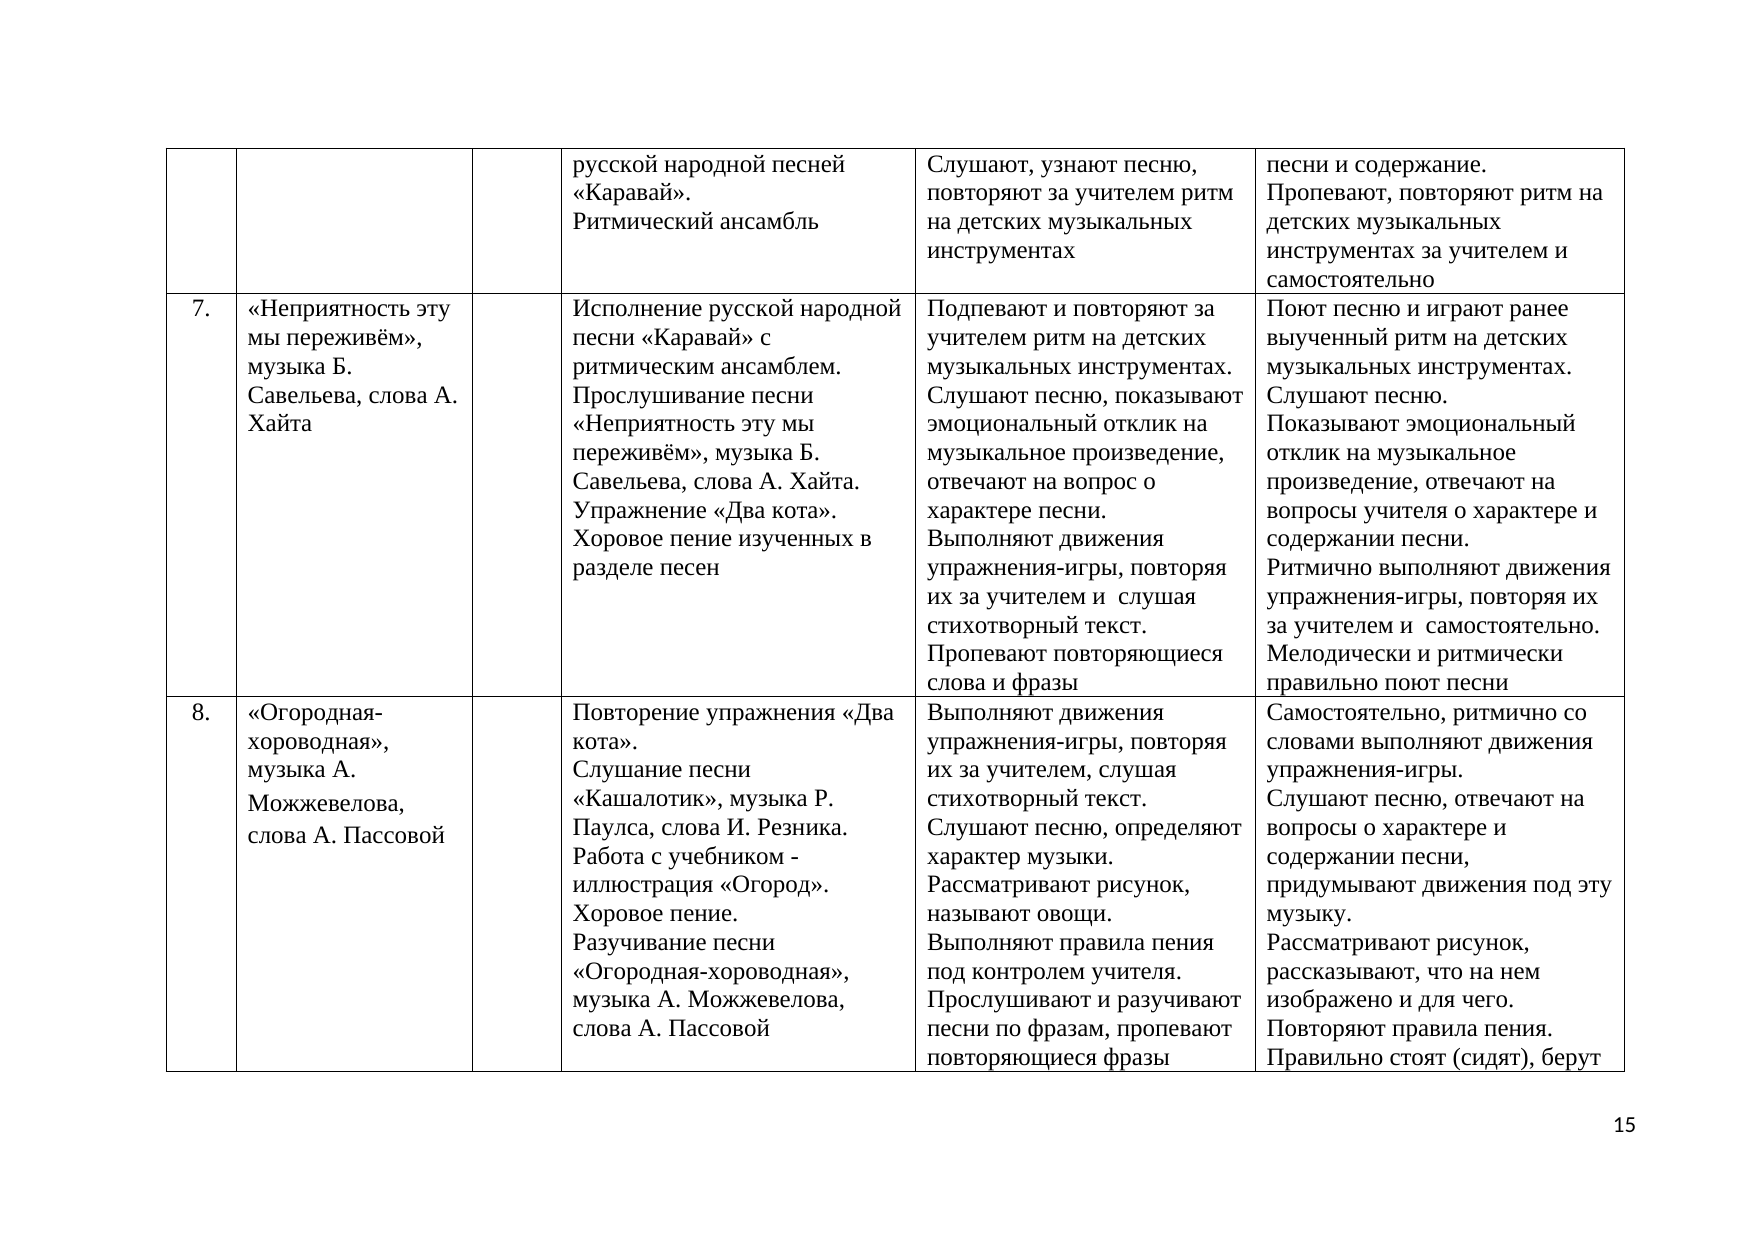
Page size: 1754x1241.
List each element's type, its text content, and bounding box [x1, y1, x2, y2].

table_cell 8. [167, 697, 236, 1071]
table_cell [916, 149, 1255, 292]
table_cell [473, 294, 561, 696]
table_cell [237, 149, 472, 292]
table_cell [1256, 149, 1624, 292]
table_cell 1 [473, 149, 561, 292]
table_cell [916, 697, 1255, 1071]
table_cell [562, 149, 915, 292]
table_cell Исполнение русской народной песни «Каравай» с ритмическим ансамблем. Прослушивание песни «Неприятность эту мы переживём», музыка Б. Савельева, слова А. Хайта. Упражнение «Два кота». Хоровое пение изученных в разделе песен [562, 294, 915, 696]
table_cell 6. [167, 149, 236, 292]
table_cell [473, 697, 561, 1071]
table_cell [562, 697, 915, 1071]
table_cell Подпевают и повторяют за учителем ритм на детских музыкальных инструментах. Слушают песню, показывают эмоциональный отклик на музыкальное произведение, отвечают на вопрос о характере песни. Выполняют движения упражнения-игры, повторяя их за учителем и слушая стихотворный текст. Пропевают повторяющиеся слова и фразы [916, 294, 1255, 696]
table_cell Поют песню и играют ранее выученный ритм на детских музыкальных инструментах. Слушают песню. Показывают эмоциональный отклик на музыкальное произведение, отвечают на вопросы учителя о характере и содержании песни. Ритмично выполняют движения упражнения-игры, повторяя их за учителем и самостоятельно. Мелодически и ритмически правильно поют песни [1256, 294, 1624, 696]
table_cell 7. [167, 294, 236, 696]
table_cell «Неприятность эту мы переживём», музыка Б. Савельева, слова А. Хайта [237, 294, 472, 696]
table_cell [237, 697, 472, 1071]
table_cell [1256, 697, 1624, 1071]
